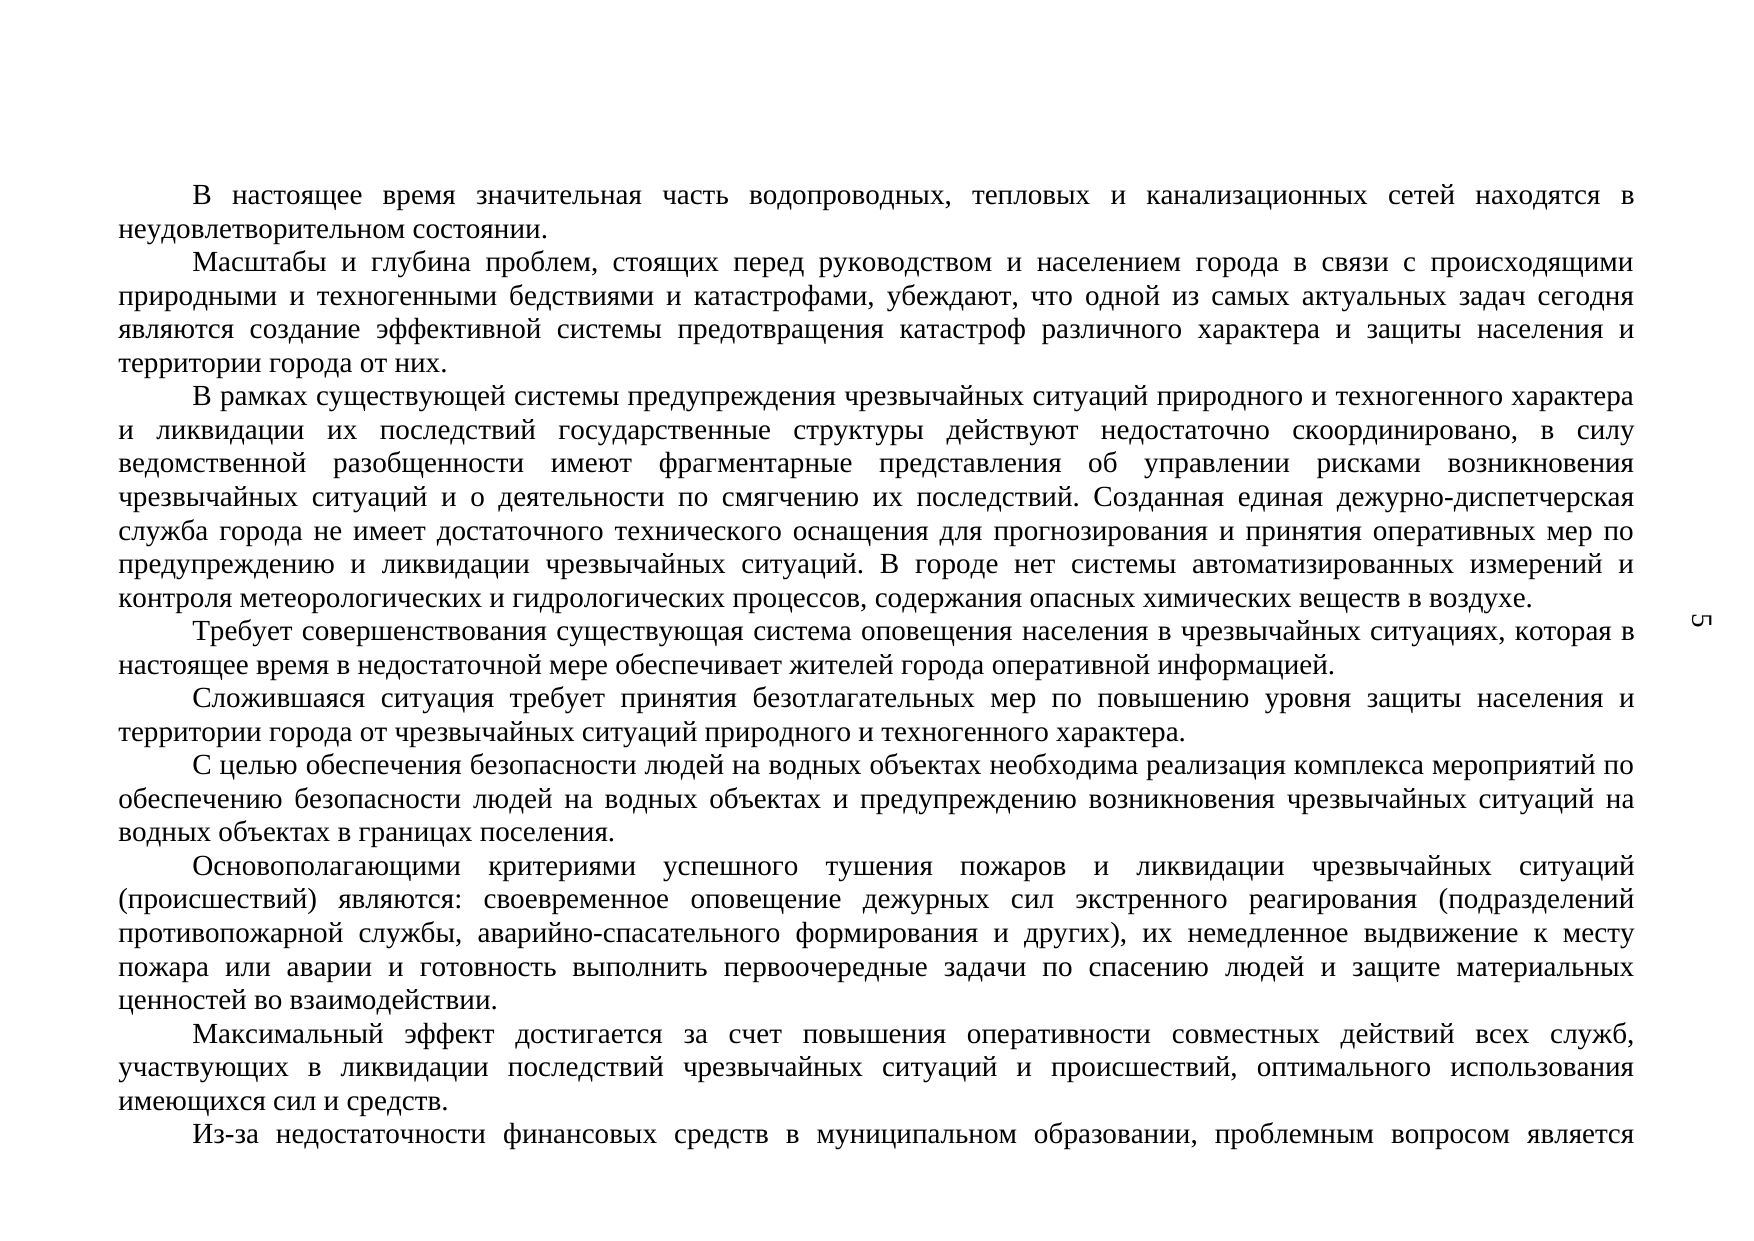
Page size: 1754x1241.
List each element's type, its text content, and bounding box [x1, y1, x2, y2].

text Масштабы и глубина проблем, стоящих перед руководством и населением города в связи с происходящими природными и техногенными бедствиями и катастрофами, убеждают, что одной из самых актуальных задач сегодня являются создание эффективной системы предотвращения катастроф различного характера и защиты населения и территории города от них. [118, 244, 1636, 378]
text Максимальный эффект достигается за счет повышения оперативности совместных действий всех служб, участвующих в ликвидации последствий чрезвычайных ситуаций и происшествий, оптимального использования имеющихся сил и средств. [118, 1016, 1636, 1116]
text В настоящее время значительная часть водопроводных, тепловых и канализационных сетей находятся в неудовлетворительном состоянии. [118, 177, 1636, 244]
text Основополагающими критериями успешного тушения пожаров и ликвидации чрезвычайных ситуаций (происшествий) являются: своевременное оповещение дежурных сил экстренного реагирования (подразделений противопожарной службы, аварийно-спасательного формирования и других), их немедленное выдвижение к месту пожара или аварии и готовность выполнить первоочередные задачи по спасению людей и защите материальных ценностей во взаимодействии. [118, 848, 1636, 1016]
text С целью обеспечения безопасности людей на водных объектах необходима реализация комплекса мероприятий по обеспечению безопасности людей на водных объектах и предупреждению возникновения чрезвычайных ситуаций на водных объектах в границах поселения. [118, 747, 1636, 848]
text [118, 1116, 1636, 1150]
text В рамках существующей системы предупреждения чрезвычайных ситуаций природного и техногенного характера и ликвидации их последствий государственные структуры действуют недостаточно скоординировано, в силу ведомственной разобщенности имеют фрагментарные представления об управлении рисками возникновения чрезвычайных ситуаций и о деятельности по смягчению их последствий. Созданная единая дежурно-диспетчерская служба города не имеет достаточного технического оснащения для прогнозирования и принятия оперативных мер по предупреждению и ликвидации чрезвычайных ситуаций. В городе нет системы автоматизированных измерений и контроля метеорологических и гидрологических процессов, содержания опасных химических веществ в воздухе. [118, 378, 1636, 613]
text Требует совершенствования существующая система оповещения населения в чрезвычайных ситуациях, которая в настоящее время в недостаточной мере обеспечивает жителей города оперативной информацией. [118, 613, 1636, 680]
text Сложившаяся ситуация требует принятия безотлагательных мер по повышению уровня защиты населения и территории города от чрезвычайных ситуаций природного и техногенного характера. [118, 680, 1636, 747]
